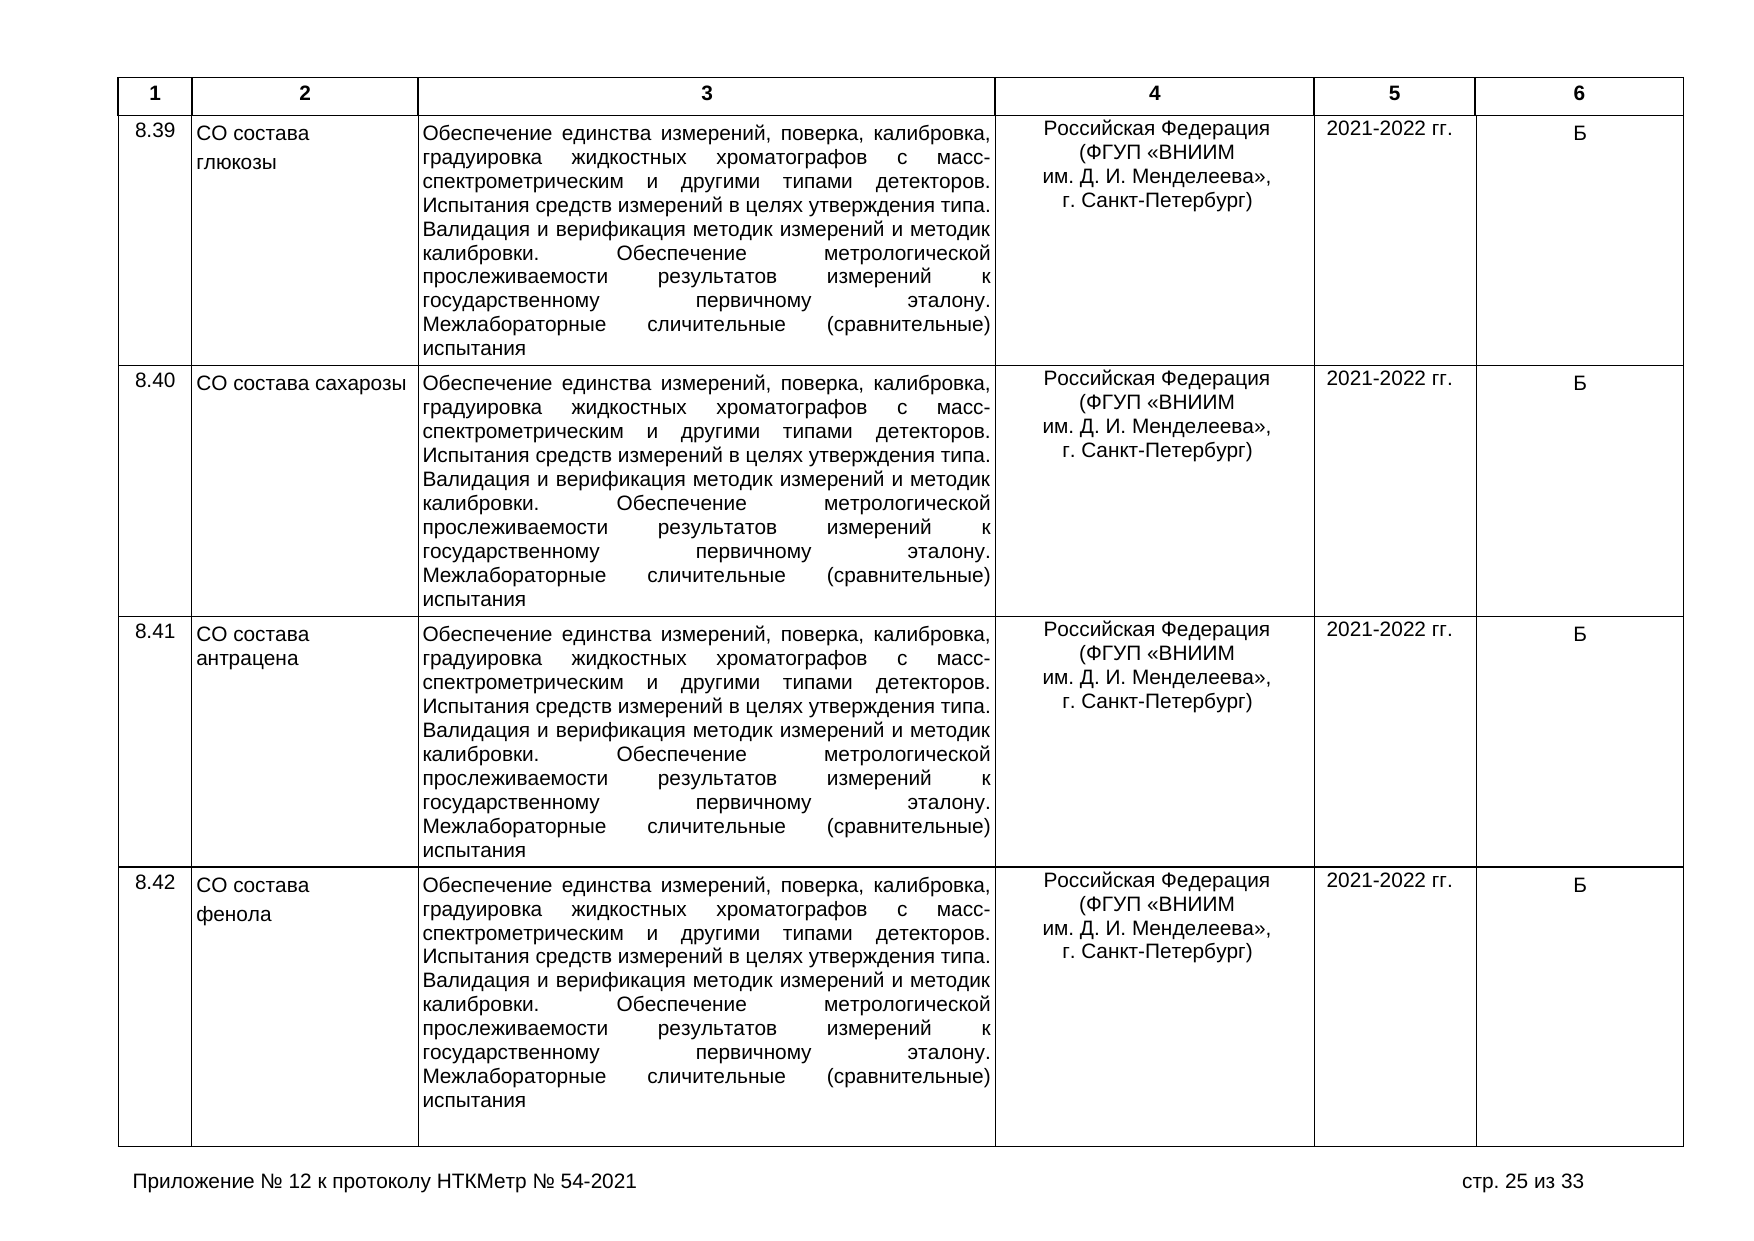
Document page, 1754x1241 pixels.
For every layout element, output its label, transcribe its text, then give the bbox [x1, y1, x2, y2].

table_header 2 [193, 78, 417, 114]
table_header 6 [1476, 78, 1683, 114]
table_cell 2021-2022 гг. [1315, 868, 1476, 1146]
table_cell Б [1477, 116, 1683, 365]
table_cell 8.40 [119, 366, 191, 616]
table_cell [996, 116, 1314, 365]
table_cell СО состава фенола [192, 868, 418, 1146]
table_cell 2021-2022 гг. [1315, 116, 1476, 365]
table_cell Б [1477, 868, 1683, 1146]
table_cell 2021-2022 гг. [1315, 617, 1476, 866]
table_cell 8.42 [119, 868, 191, 1146]
table_header 4 [996, 78, 1313, 114]
table_cell СО состава сахарозы [192, 366, 418, 616]
table_cell СО состава антрацена [192, 617, 418, 866]
table_cell 2021-2022 гг. [1315, 366, 1476, 616]
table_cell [419, 116, 995, 365]
table_header 3 [419, 78, 994, 114]
table_cell 8.39 [119, 116, 191, 365]
table_cell Б [1477, 617, 1683, 866]
table_cell Б [1477, 366, 1683, 616]
table_cell Российская Федерация (ФГУП «ВНИИМ им. Д. И. Менделеева», г. Санкт-Петербург) [996, 617, 1314, 866]
table_header 5 [1315, 78, 1474, 114]
table_cell Российская Федерация (ФГУП «ВНИИМ им. Д. И. Менделеева», г. Санкт-Петербург) [996, 366, 1314, 616]
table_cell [996, 868, 1314, 1146]
table_cell СО состава глюкозы [192, 116, 418, 365]
table_cell 8.41 [119, 617, 191, 866]
table_header 1 [119, 78, 191, 114]
